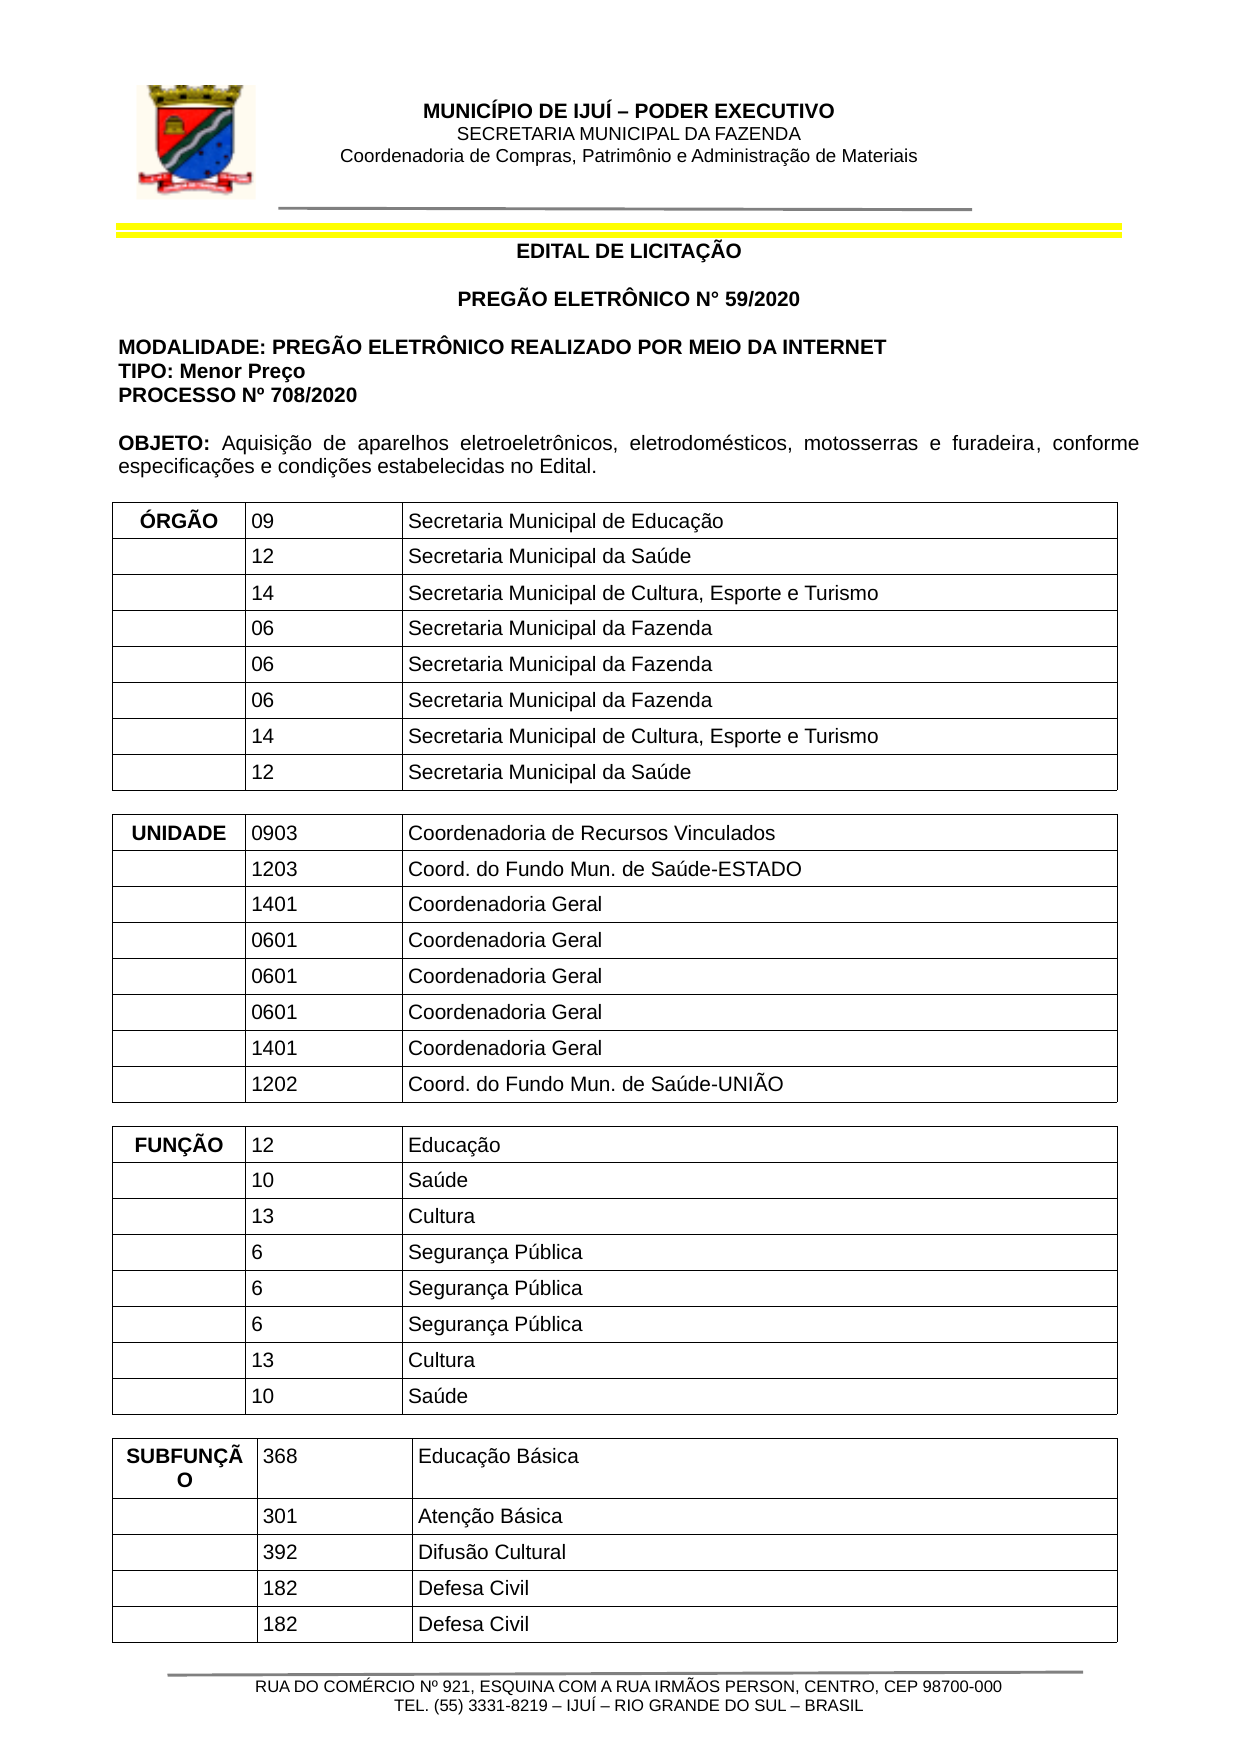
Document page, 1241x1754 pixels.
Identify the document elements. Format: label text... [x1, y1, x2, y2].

table_cell [113, 887, 245, 922]
table_cell 0601 [246, 995, 402, 1030]
table_cell 13 [246, 1343, 402, 1378]
table_cell Coordenadoria Geral [403, 887, 1117, 922]
table_cell Secretaria Municipal da Fazenda [403, 611, 1117, 646]
table_cell Saúde [403, 1379, 1117, 1414]
table_header SUBFUNÇÃO [113, 1439, 257, 1498]
table_cell 0601 [246, 923, 402, 958]
table_cell Segurança Pública [403, 1235, 1117, 1270]
table_cell [113, 1271, 245, 1306]
table_header UNIDADE [113, 815, 245, 850]
table_cell [113, 1379, 245, 1414]
table_cell 13 [246, 1199, 402, 1234]
table_cell 12 [246, 755, 402, 790]
table_cell 301 [258, 1499, 412, 1534]
table_cell Secretaria Municipal da Fazenda [403, 683, 1117, 718]
table_cell 6 [246, 1271, 402, 1306]
table_header ÓRGÃO [113, 503, 245, 538]
table_cell [113, 1163, 245, 1198]
table_header FUNÇÃO [113, 1127, 245, 1162]
table_cell [113, 575, 245, 610]
table_cell 06 [246, 611, 402, 646]
table_cell [113, 1235, 245, 1270]
table_cell Difusão Cultural [413, 1535, 1117, 1570]
table_header 0903 [246, 815, 402, 850]
table_cell Defesa Civil [413, 1571, 1117, 1606]
table_header 368 [258, 1439, 412, 1498]
table_header Educação Básica [413, 1439, 1117, 1498]
table_cell 12 [246, 539, 402, 574]
table_header 12 [246, 1127, 402, 1162]
text PROCESSO Nº 708/2020 [118, 382, 1139, 406]
table_cell Segurança Pública [403, 1307, 1117, 1342]
table_cell Coordenadoria Geral [403, 923, 1117, 958]
table_header Coordenadoria de Recursos Vinculados [403, 815, 1117, 850]
text MODALIDADE: PREGÃO ELETRÔNICO REALIZADO POR MEIO DA INTERNET [118, 334, 1139, 358]
table_cell [113, 1571, 257, 1606]
table_cell 182 [258, 1607, 412, 1642]
table_cell 6 [246, 1307, 402, 1342]
picture [135, 85, 256, 202]
table_cell 06 [246, 683, 402, 718]
table_cell 1203 [246, 851, 402, 886]
table_cell 06 [246, 647, 402, 682]
table_cell [113, 1499, 257, 1534]
table_cell 0601 [246, 959, 402, 994]
table_cell Coordenadoria Geral [403, 1031, 1117, 1066]
table_cell 392 [258, 1535, 412, 1570]
table_cell 1401 [246, 1031, 402, 1066]
table_header Educação [403, 1127, 1117, 1162]
table_cell Coord. do Fundo Mun. de Saúde-UNIÃO [403, 1067, 1117, 1102]
table_cell Coordenadoria Geral [403, 995, 1117, 1030]
text TIPO: Menor Preço [118, 358, 1139, 382]
table_cell [113, 1067, 245, 1102]
table_cell 1401 [246, 887, 402, 922]
text PREGÃO ELETRÔNICO N° 59/2020 [118, 287, 1139, 311]
table_cell Segurança Pública [403, 1271, 1117, 1306]
table_cell Secretaria Municipal da Saúde [403, 755, 1117, 790]
table_cell [113, 959, 245, 994]
table_cell Secretaria Municipal da Saúde [403, 539, 1117, 574]
table_cell [113, 1343, 245, 1378]
table_cell Defesa Civil [413, 1607, 1117, 1642]
table_header Secretaria Municipal de Educação [403, 503, 1117, 538]
table_cell [113, 1031, 245, 1066]
table_cell Saúde [403, 1163, 1117, 1198]
table_cell [113, 923, 245, 958]
text OBJETO: Aquisição de aparelhos eletroeletrônicos, eletrodomésticos, motosserras e furadeira, conforme especificações e condições estabelecidas no Edital. [118, 430, 1139, 478]
table_cell 14 [246, 575, 402, 610]
table_cell 10 [246, 1163, 402, 1198]
table_cell Cultura [403, 1199, 1117, 1234]
table_cell [113, 851, 245, 886]
table_header 09 [246, 503, 402, 538]
table_cell 1202 [246, 1067, 402, 1102]
table_cell Coord. do Fundo Mun. de Saúde-ESTADO [403, 851, 1117, 886]
table_cell [113, 683, 245, 718]
table_cell [113, 611, 245, 646]
text EDITAL DE LICITAÇÃO [118, 239, 1139, 263]
table_cell [113, 1607, 257, 1642]
table_cell [113, 647, 245, 682]
table_cell 182 [258, 1571, 412, 1606]
table_cell [113, 755, 245, 790]
table_cell [113, 1199, 245, 1234]
table_cell Atenção Básica [413, 1499, 1117, 1534]
table_cell Secretaria Municipal da Fazenda [403, 647, 1117, 682]
table_cell 6 [246, 1235, 402, 1270]
table_cell [113, 1535, 257, 1570]
table_cell [113, 995, 245, 1030]
table_cell Secretaria Municipal de Cultura, Esporte e Turismo [403, 575, 1117, 610]
table_cell 10 [246, 1379, 402, 1414]
table_cell 14 [246, 719, 402, 754]
table_cell Coordenadoria Geral [403, 959, 1117, 994]
table_cell Cultura [403, 1343, 1117, 1378]
table_cell Secretaria Municipal de Cultura, Esporte e Turismo [403, 719, 1117, 754]
table_cell [113, 1307, 245, 1342]
table_cell [113, 719, 245, 754]
table_cell [113, 539, 245, 574]
